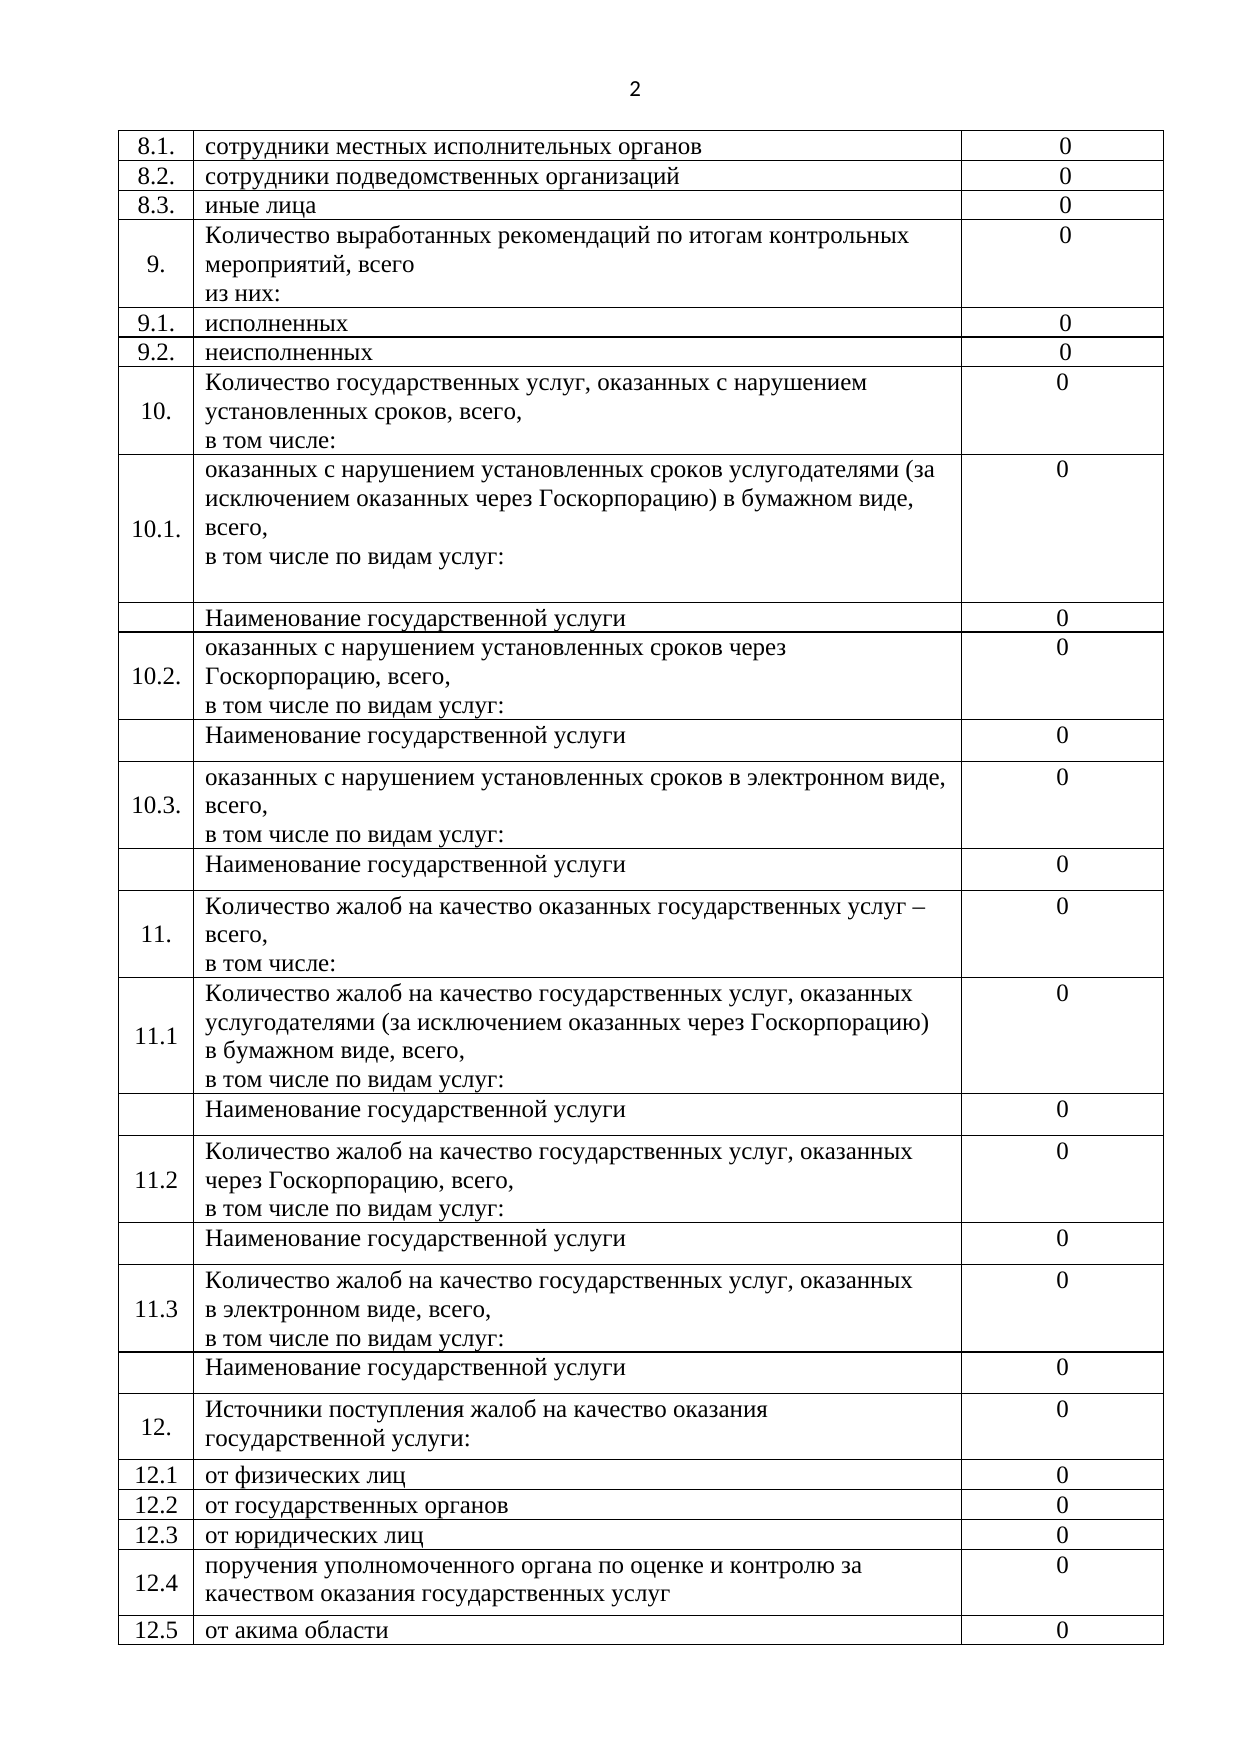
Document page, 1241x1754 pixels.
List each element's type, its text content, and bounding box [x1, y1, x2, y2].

table_cell 12.5 [119, 1616, 193, 1644]
table_cell от физических лиц [194, 1460, 961, 1489]
table_cell 11. [119, 891, 193, 977]
table_cell 11.3 [119, 1265, 193, 1351]
table_cell 9.2. [119, 338, 193, 366]
table_cell 0 [962, 1265, 1163, 1351]
table_cell 0 [962, 762, 1163, 848]
table_cell Наименование государственной услуги [194, 720, 961, 761]
table_cell 0 [962, 603, 1163, 631]
table_cell 8.3. [119, 191, 193, 219]
table_cell Источники поступления жалоб на качество оказания государственной услуги: [194, 1394, 961, 1459]
table_cell 9.1. [119, 308, 193, 336]
table_cell 0 [962, 1223, 1163, 1264]
table_cell 10.1. [119, 455, 193, 602]
table_cell поручения уполномоченного органа по оценке и контролю за качеством оказания государственных услуг [194, 1550, 961, 1614]
table_cell [119, 1223, 193, 1264]
table_cell 12.2 [119, 1490, 193, 1519]
table_cell 8.2. [119, 161, 193, 189]
table_cell 0 [962, 1136, 1163, 1222]
table_cell сотрудники подведомственных организаций [194, 161, 961, 189]
table_cell 0 [962, 1094, 1163, 1135]
table_cell 0 [962, 1490, 1163, 1519]
table_cell 0 [962, 720, 1163, 761]
table_cell Наименование государственной услуги [194, 1223, 961, 1264]
table_cell 8.1. [119, 131, 193, 160]
table_cell 10.3. [119, 762, 193, 848]
table_cell оказанных с нарушением установленных сроков через Госкорпорацию, всего, в том числе по видам услуг: [194, 633, 961, 719]
table_cell 11.2 [119, 1136, 193, 1222]
table_cell 0 [962, 891, 1163, 977]
table_cell Количество жалоб на качество государственных услуг, оказанных через Госкорпорацию, всего, в том числе по видам услуг: [194, 1136, 961, 1222]
table_cell 9. [119, 220, 193, 307]
table_cell 10.2. [119, 633, 193, 719]
table_cell 12.4 [119, 1550, 193, 1614]
table_cell [119, 849, 193, 890]
table_cell от государственных органов [194, 1490, 961, 1519]
table_cell Количество выработанных рекомендаций по итогам контрольных мероприятий, всего из них: [194, 220, 961, 307]
table_cell сотрудники местных исполнительных органов [194, 131, 961, 160]
table_cell 0 [962, 1550, 1163, 1614]
table_cell Количество жалоб на качество государственных услуг, оказанных в электронном виде, всего, в том числе по видам услуг: [194, 1265, 961, 1351]
table_cell [119, 603, 193, 631]
table_cell от акима области [194, 1616, 961, 1644]
table_cell оказанных с нарушением установленных сроков услугодателями (за исключением оказанных через Госкорпорацию) в бумажном виде, всего, в том числе по видам услуг: [194, 455, 961, 602]
table_cell [119, 720, 193, 761]
table_cell 0 [962, 1616, 1163, 1644]
table_cell 0 [962, 338, 1163, 366]
table_cell Наименование государственной услуги [194, 1353, 961, 1393]
table_cell 11.1 [119, 978, 193, 1093]
table_cell оказанных с нарушением установленных сроков в электронном виде, всего, в том числе по видам услуг: [194, 762, 961, 848]
table_cell 0 [962, 978, 1163, 1093]
table_cell неисполненных [194, 338, 961, 366]
table_cell 0 [962, 308, 1163, 336]
table_cell 0 [962, 220, 1163, 307]
table_cell [119, 1094, 193, 1135]
table_cell Количество государственных услуг, оказанных с нарушением установленных сроков, всего, в том числе: [194, 367, 961, 453]
table_cell 0 [962, 367, 1163, 453]
table_cell 0 [962, 1353, 1163, 1393]
table_cell 0 [962, 1460, 1163, 1489]
table_cell иные лица [194, 191, 961, 219]
table_cell 0 [962, 455, 1163, 602]
table_cell 10. [119, 367, 193, 453]
table_cell 0 [962, 191, 1163, 219]
table_cell 0 [962, 633, 1163, 719]
table_cell исполненных [194, 308, 961, 336]
table_cell 0 [962, 1520, 1163, 1549]
table_cell 12.1 [119, 1460, 193, 1489]
table_cell Наименование государственной услуги [194, 1094, 961, 1135]
table_cell 12. [119, 1394, 193, 1459]
table_cell Наименование государственной услуги [194, 603, 961, 631]
table_cell 12.3 [119, 1520, 193, 1549]
table_cell Наименование государственной услуги [194, 849, 961, 890]
table_cell [119, 1353, 193, 1393]
table_cell Количество жалоб на качество государственных услуг, оказанных услугодателями (за исключением оказанных через Госкорпорацию) в бумажном виде, всего, в том числе по видам услуг: [194, 978, 961, 1093]
table_cell 0 [962, 849, 1163, 890]
table_cell 0 [962, 131, 1163, 160]
table_cell Количество жалоб на качество оказанных государственных услуг – всего, в том числе: [194, 891, 961, 977]
table_cell от юридических лиц [194, 1520, 961, 1549]
table_cell 0 [962, 1394, 1163, 1459]
table_cell 0 [962, 161, 1163, 189]
